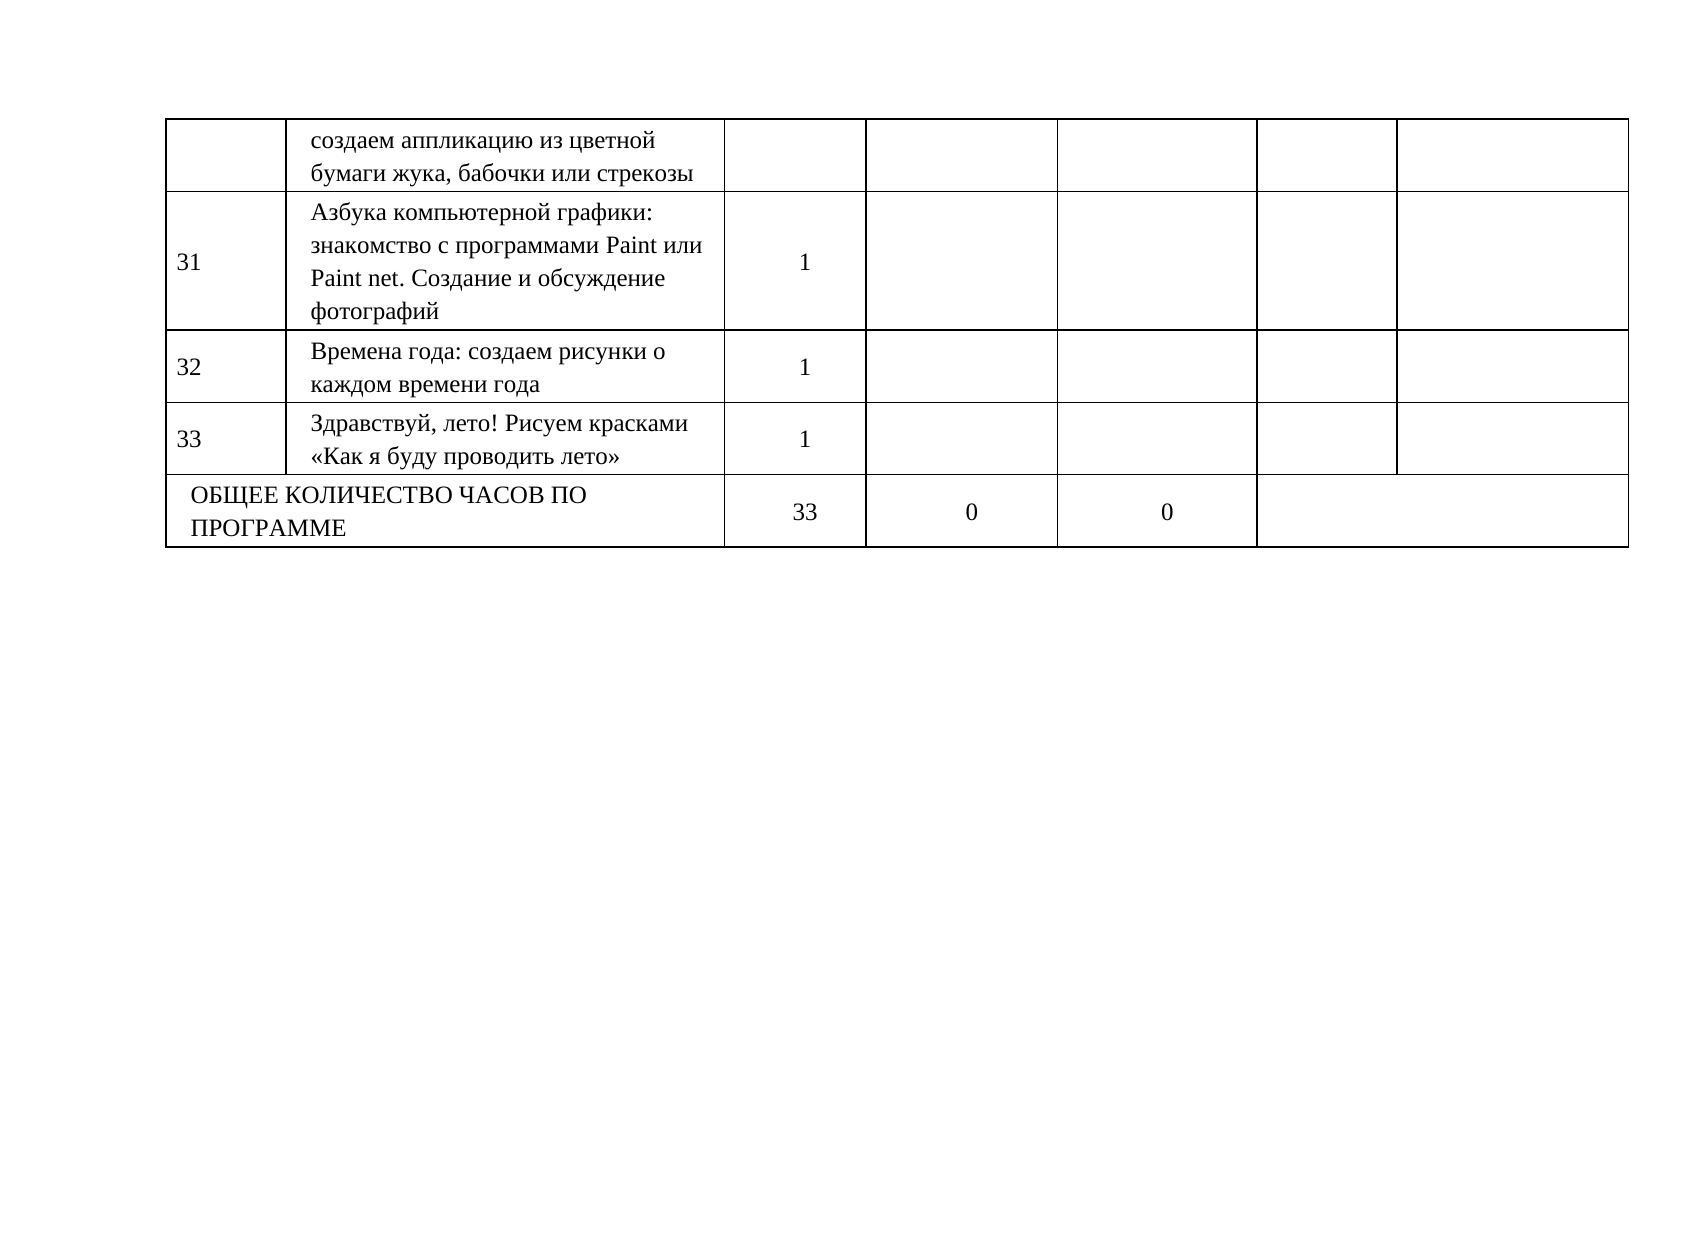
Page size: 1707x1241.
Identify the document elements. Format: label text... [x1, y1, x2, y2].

table_cell [1398, 120, 1628, 191]
table_cell [1258, 120, 1396, 191]
table_cell [1258, 192, 1396, 329]
table_cell 1 [725, 331, 865, 401]
table_cell Здравствуй, лето! Рисуем красками «Как я буду проводить лето» [287, 403, 724, 474]
table_cell [1058, 331, 1256, 401]
table_cell 1 [725, 403, 865, 474]
table_cell [867, 192, 1057, 329]
table_cell [1258, 475, 1628, 546]
table_cell [867, 331, 1057, 401]
table_cell [1058, 403, 1256, 474]
table_cell 1 [725, 192, 865, 329]
table_cell [1258, 403, 1396, 474]
table_cell 31 [167, 192, 285, 329]
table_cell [287, 120, 724, 191]
table_cell 30 [167, 120, 285, 191]
table_cell 0 [1058, 475, 1256, 546]
table_cell Времена года: создаем рисунки о каждом времени года [287, 331, 724, 401]
table_cell ОБЩЕЕ КОЛИЧЕСТВО ЧАСОВ ПО ПРОГРАММЕ [167, 475, 724, 546]
table_cell [1398, 192, 1628, 329]
table_cell 0 [867, 475, 1057, 546]
table_cell Азбука компьютерной графики: знакомство с программами Paint или Paint net. Создание и обсуждение фотографий [287, 192, 724, 329]
table_cell [1058, 120, 1256, 191]
table_cell 1 [725, 120, 865, 191]
table_cell [1398, 403, 1628, 474]
table_cell 33 [167, 403, 285, 474]
table_cell [1398, 331, 1628, 401]
table_cell [1258, 331, 1396, 401]
table_cell [867, 120, 1057, 191]
table_cell [867, 403, 1057, 474]
table_cell [1058, 192, 1256, 329]
table_cell 32 [167, 331, 285, 401]
table_cell 33 [725, 475, 865, 546]
